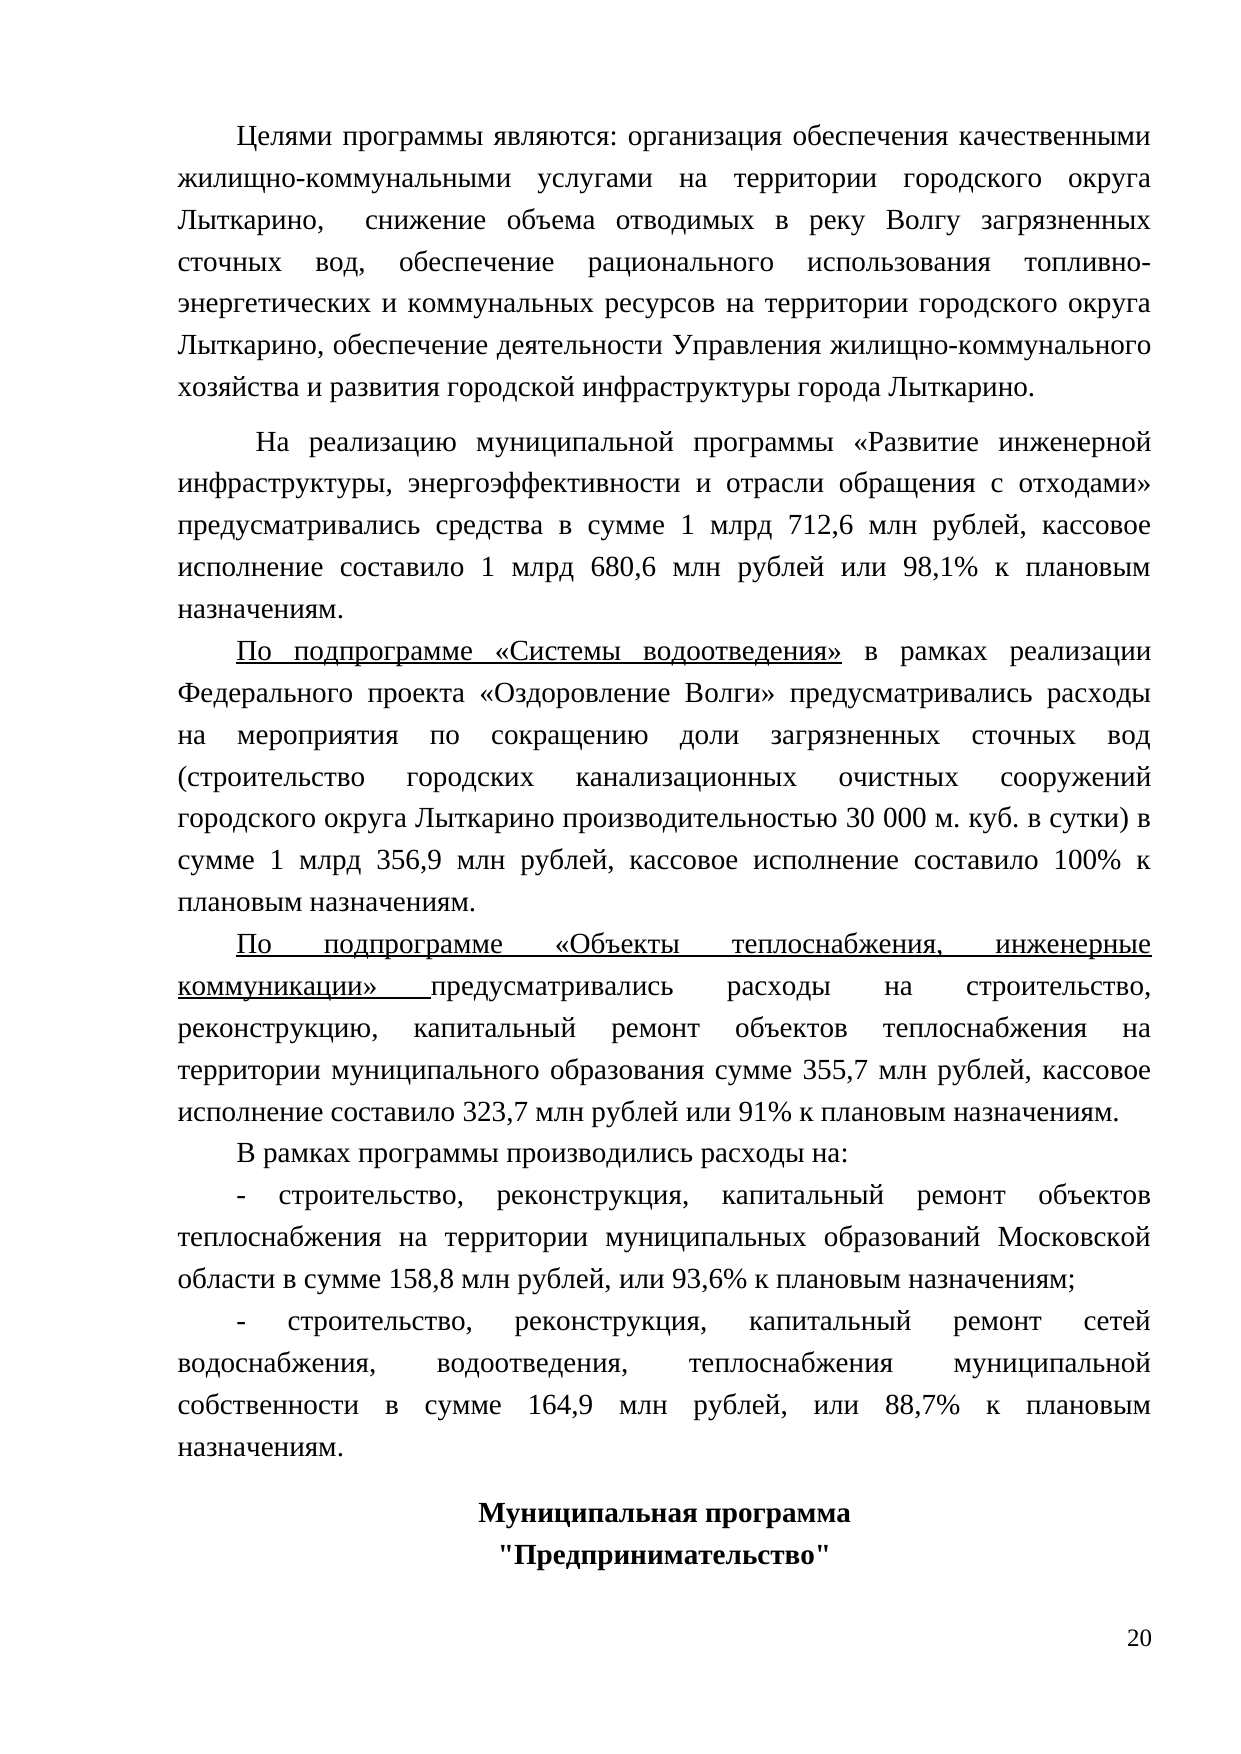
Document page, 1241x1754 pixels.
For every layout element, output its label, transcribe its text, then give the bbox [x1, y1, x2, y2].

text Муниципальная программа [177, 1496, 1152, 1529]
text На реализацию муниципальной программы «Развитие инженерной инфраструктуры, энергоэффективности и отрасли обращения с отходами» предусматривались средства в сумме 1 млрд 712,6 млн рублей, кассовое исполнение составило 1 млрд 680,6 млн рублей или 98,1% к плановым назначениям. [177, 424, 1152, 625]
text По подпрограмме «Объекты теплоснабжения, инженерные коммуникации» предусматривались расходы на строительство, реконструкцию, капитальный ремонт объектов теплоснабжения на территории муниципального образования сумме 355,7 млн рублей, кассовое исполнение составило 323,7 млн рублей или 91% к плановым назначениям. [177, 926, 1152, 1127]
text Целями программы являются: организация обеспечения качественными жилищно-коммунальными услугами на территории городского округа Лыткарино, снижение объема отводимых в реку Волгу загрязненных сточных вод, обеспечение рационального использования топливно-энергетических и коммунальных ресурсов на территории городского округа Лыткарино, обеспечение деятельности Управления жилищно-коммунального хозяйства и развития городской инфраструктуры города Лыткарино. [177, 118, 1152, 403]
list - строительство, реконструкция, капитальный ремонт сетей водоснабжения, водоотведения, теплоснабжения муниципальной собственности в сумме 164,9 млн рублей, или 88,7% к плановым назначениям. [177, 1303, 1152, 1462]
text По подпрограмме «Системы водоотведения» в рамках реализации Федерального проекта «Оздоровление Волги» предусматривались расходы на мероприятия по сокращению доли загрязненных сточных вод (строительство городских канализационных очистных сооружений городского округа Лыткарино производительностью 30 000 м. куб. в сутки) в сумме 1 млрд 356,9 млн рублей, кассовое исполнение составило 100% к плановым назначениям. [177, 633, 1152, 918]
text В рамках программы производились расходы на: [177, 1136, 1152, 1169]
list - строительство, реконструкция, капитальный ремонт объектов теплоснабжения на территории муниципальных образований Московской области в сумме 158,8 млн рублей, или 93,6% к плановым назначениям; [177, 1177, 1152, 1295]
text "Предпринимательство" [177, 1537, 1152, 1571]
